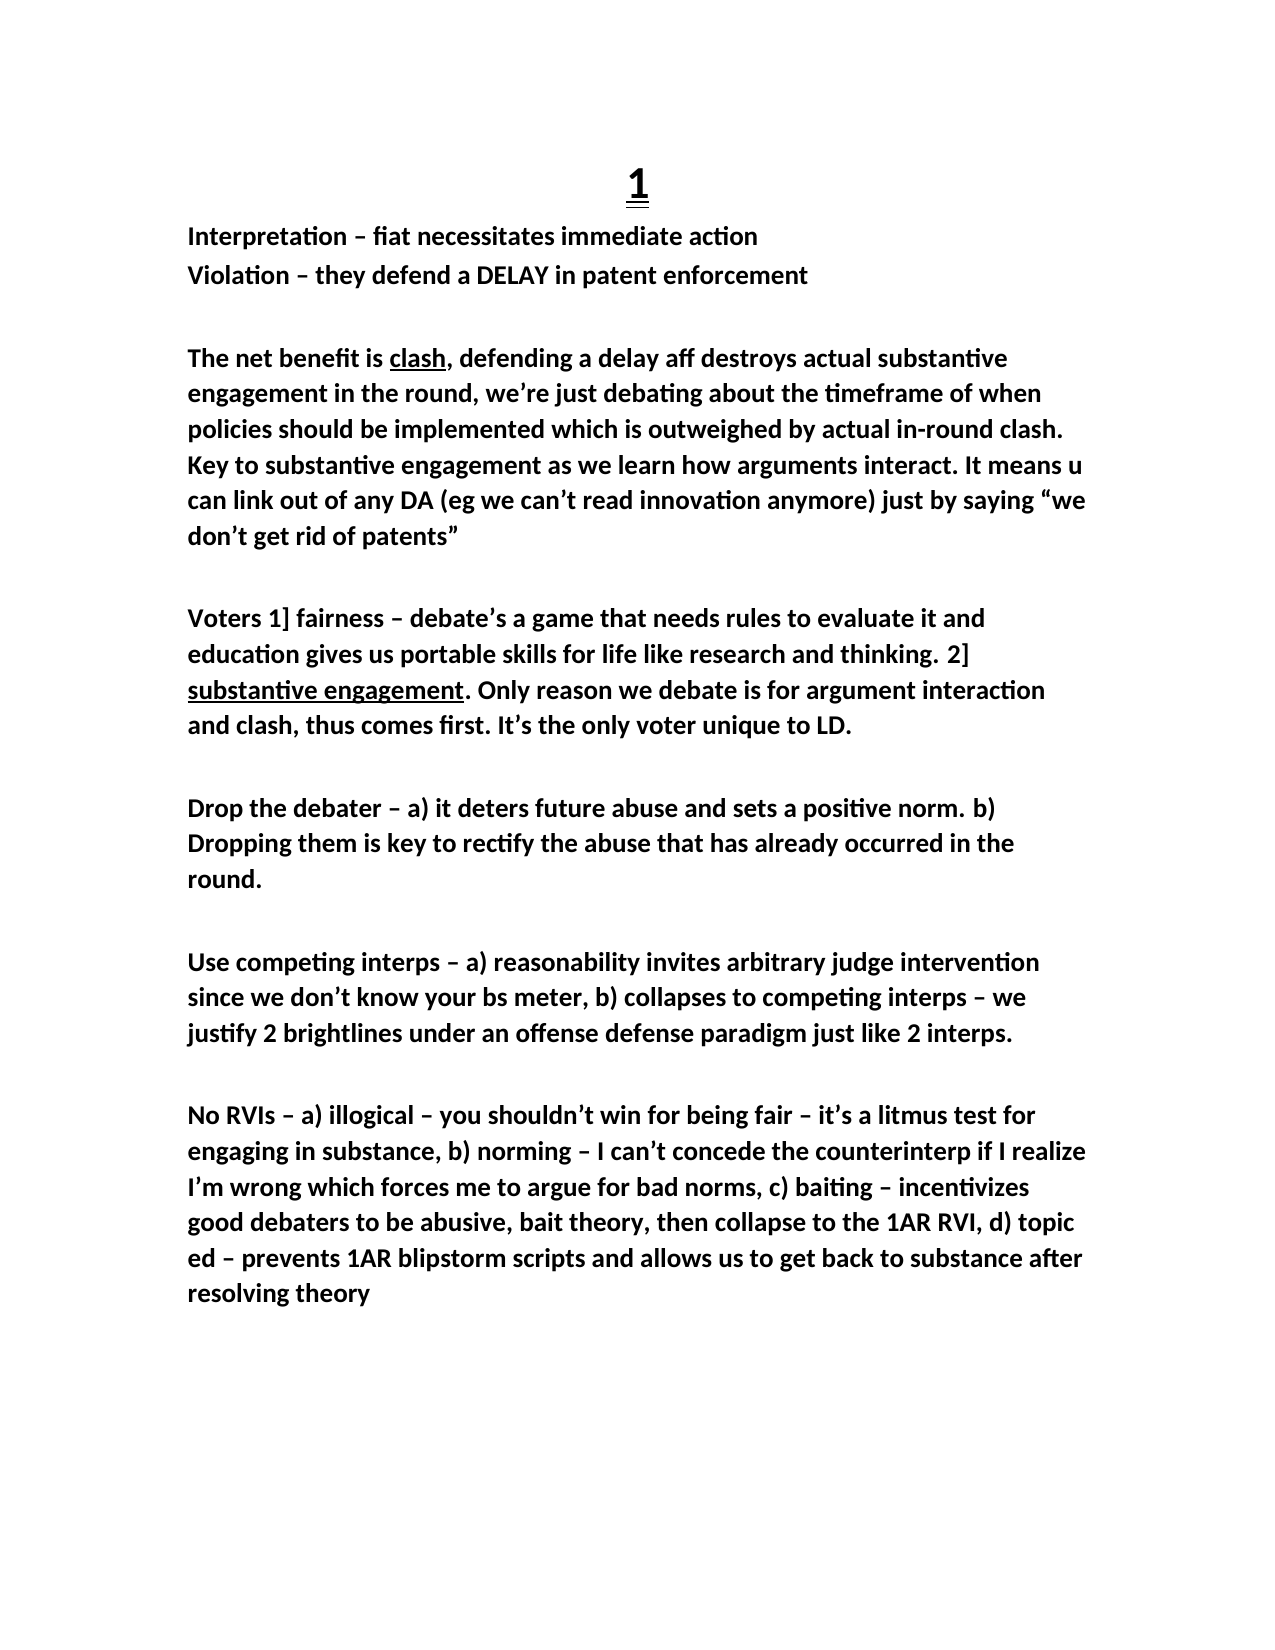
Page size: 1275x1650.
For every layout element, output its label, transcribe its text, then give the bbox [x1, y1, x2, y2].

text The net benefit is clash, defending a delay aff destroys actual substantive engagement in the round, we’re just debating about the timeframe of when policies should be implemented which is outweighed by actual in-round clash. Key to substantive engagement as we learn how arguments interact. It means u can link out of any DA (eg we can’t read innovation anymore) just by saying “we don’t get rid of patents” [187, 341, 1087, 552]
subtitle No RVIs – a) illogical – you shouldn’t win for being fair – it’s a litmus test for engaging in substance, b) norming – I can’t concede the counterinterp if I realize I’m wrong which forces me to argue for bad norms, c) baiting – incentivizes good debaters to be abusive, bait theory, then collapse to the 1AR RVI, d) topic ed – prevents 1AR blipstorm scripts and allows us to get back to substance after resolving theory [187, 1098, 1087, 1309]
subtitle Violation – they defend a DELAY in patent enforcement [187, 258, 1087, 291]
subtitle Drop the debater – a) it deters future abuse and sets a positive norm. b) Dropping them is key to rectify the abuse that has already occurred in the round. [187, 791, 1087, 895]
subtitle Use competing interps – a) reasonability invites arbitrary judge intervention since we don’t know your bs meter, b) collapses to competing interps – we justify 2 brightlines under an offense defense paradigm just like 2 interps. [187, 945, 1087, 1049]
subtitle Voters 1] fairness – debate’s a game that needs rules to evaluate it and education gives us portable skills for life like research and thinking. 2] substantive engagement. Only reason we debate is for argument interaction and clash, thus comes first. It’s the only voter unique to LD. [187, 602, 1087, 741]
subtitle Interpretation – fiat necessitates immediate action [187, 219, 1087, 252]
subtitle 1 [187, 154, 1087, 210]
